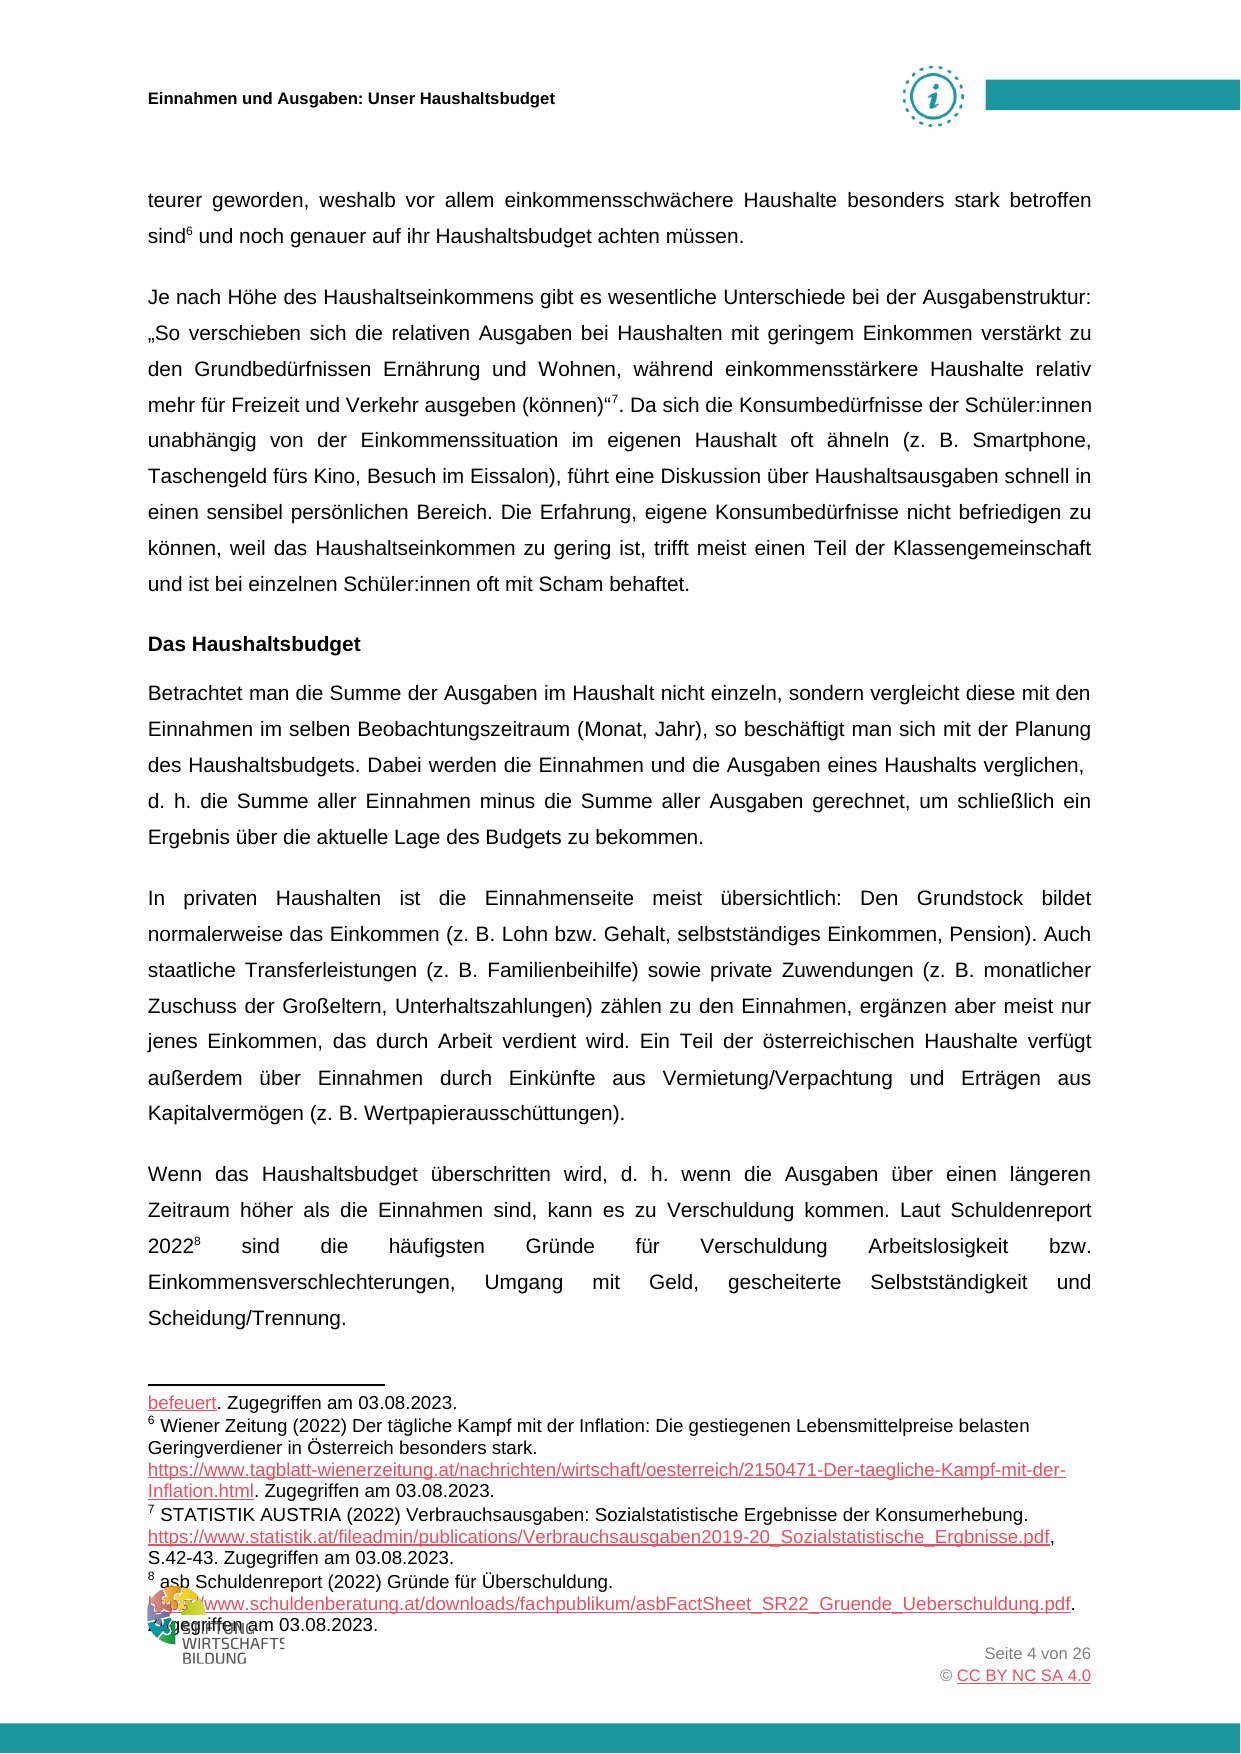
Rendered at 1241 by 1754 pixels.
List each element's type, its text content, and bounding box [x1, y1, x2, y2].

text Betrachtet man die Summe der Ausgaben im Haushalt nicht einzeln, sondern vergleicht diese mit den Einnahmen im selben Beobachtungszeitraum (Monat, Jahr), so beschäftigt man sich mit der Planung des Haushaltsbudgets. Dabei werden die Einnahmen und die Ausgaben eines Haushalts verglichen, d. h. die Summe aller Einnahmen minus die Summe aller Ausgaben gerechnet, um schließlich ein Ergebnis über die aktuelle Lage des Budgets zu bekommen. [148, 681, 1093, 849]
picture [146, 1585, 285, 1664]
text Je nach Höhe des Haushaltseinkommens gibt es wesentliche Unterschiede bei der Ausgabenstruktur: „So verschieben sich die relativen Ausgaben bei Haushalten mit geringem Einkommen verstärkt zu den Grundbedürfnissen Ernährung und Wohnen, während einkommensstärkere Haushalte relativ mehr für Freizeit und Verkehr ausgeben (können)“. Da sich die Konsumbedürfnisse der Schüler:innen unabhängig von der Einkommenssituation im eigenen Haushalt oft ähneln (z. B. Smartphone, Taschengeld fürs Kino, Besuch im Eissalon), führt eine Diskussion über Haushaltsausgaben schnell in einen sensibel persönlichen Bereich. Die Erfahrung, eigene Konsumbedürfnisse nicht befriedigen zu können, weil das Haushaltseinkommen zu gering ist, trifft meist einen Teil der Klassengemeinschaft und ist bei einzelnen Schüler:innen oft mit Scham behaftet. [148, 284, 1093, 596]
picture [901, 64, 965, 128]
text In privaten Haushalten ist die Einnahmenseite meist übersichtlich: Den Grundstock bildet normalerweise das Einkommen (z. B. Lohn bzw. Gehalt, selbstständiges Einkommen, Pension). Auch staatliche Transferleistungen (z. B. Familienbeihilfe) sowie private Zuwendungen (z. B. monatlicher Zuschuss der Großeltern, Unterhaltszahlungen) zählen zu den Einnahmen, ergänzen aber meist nur jenes Einkommen, das durch Arbeit verdient wird. Ein Teil der österreichischen Haushalte verfügt außerdem über Einnahmen durch Einkünfte aus Vermietung/Verpachtung und Erträgen aus Kapitalvermögen (z. B. Wertpapierausschüttungen). [148, 886, 1093, 1125]
text Wenn das Haushaltsbudget überschritten wird, d. h. wenn die Ausgaben über einen längeren Zeitraum höher als die Einnahmen sind, kann es zu Verschuldung kommen. Laut Schuldenreport 2022 sind die häufigsten Gründe für Verschuldung Arbeitslosigkeit bzw. Einkommensverschlechterungen, Umgang mit Geld, gescheiterte Selbstständigkeit und Scheidung/Trennung. [148, 1162, 1093, 1330]
text Das Haushaltsbudget [148, 632, 1093, 656]
